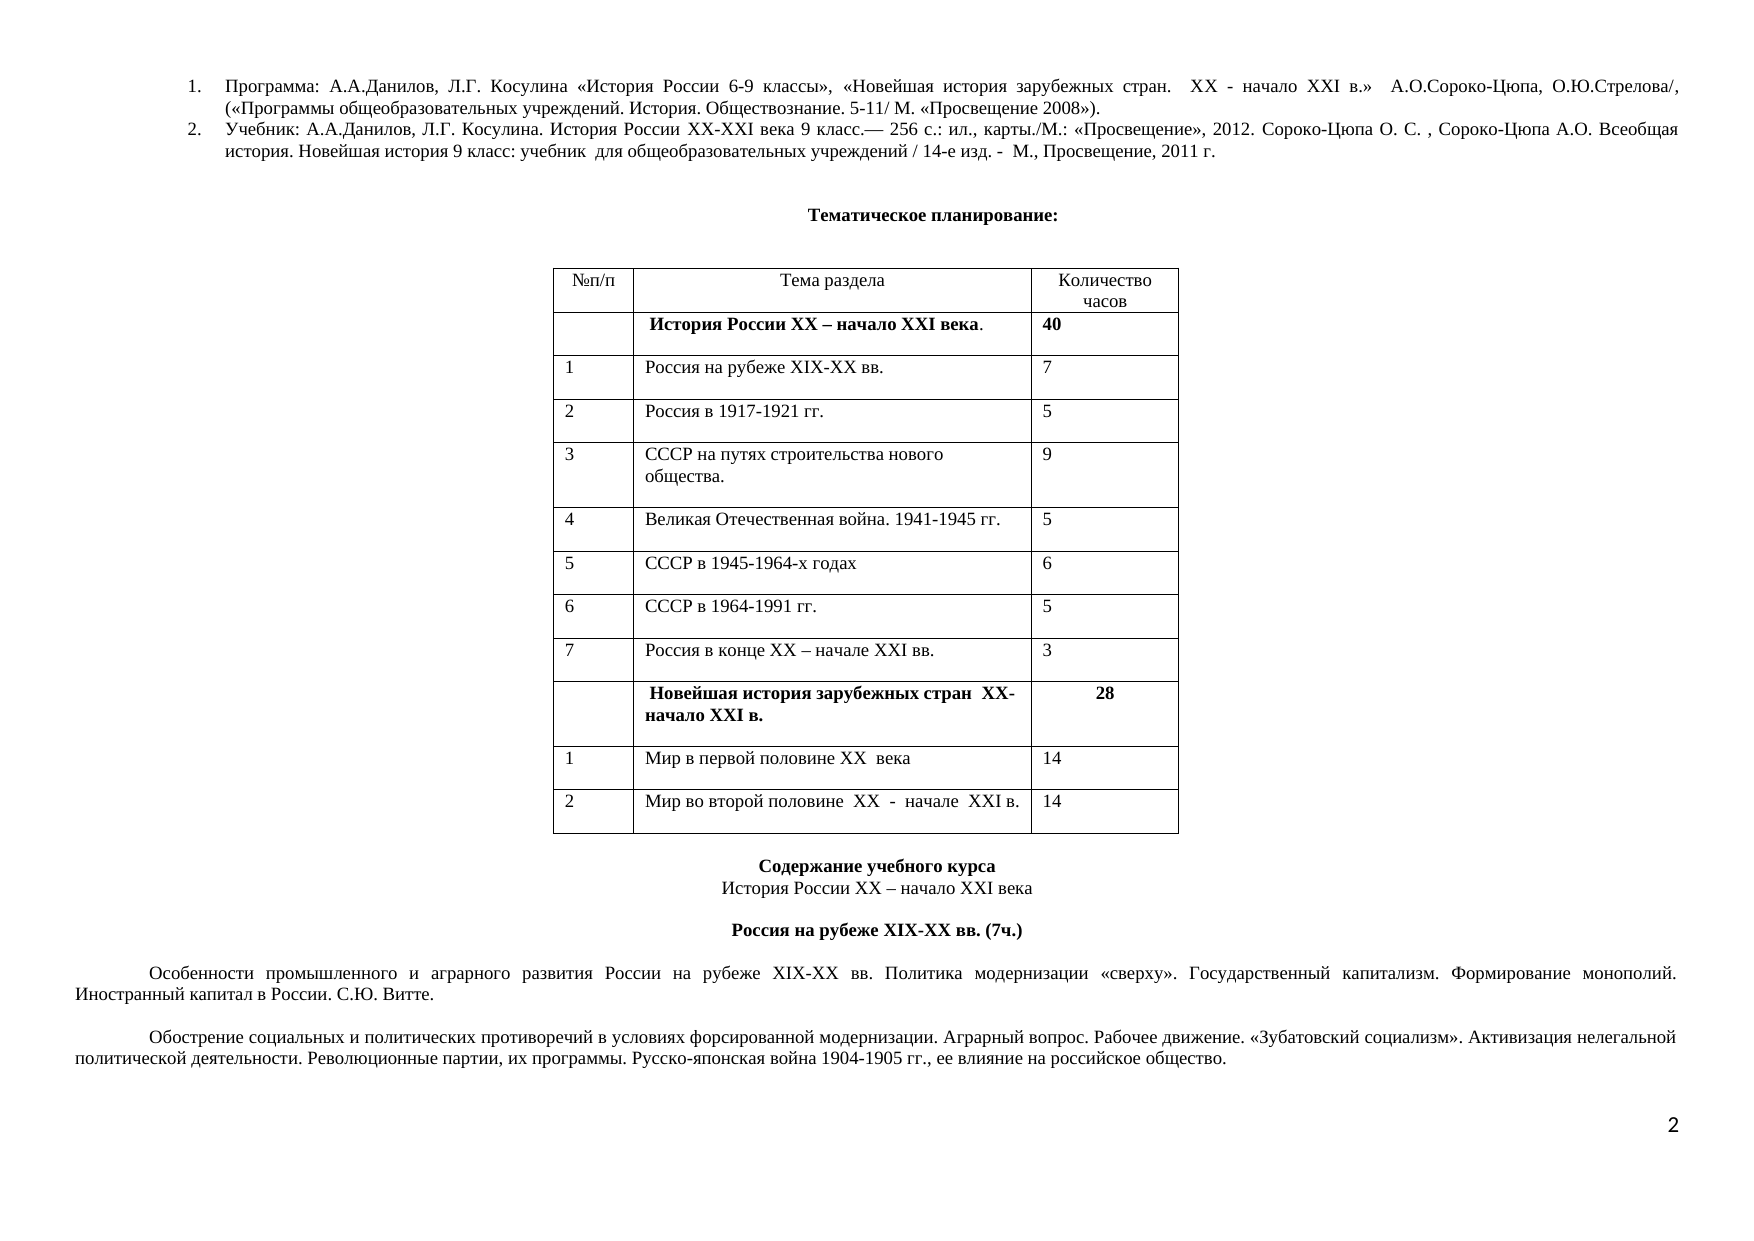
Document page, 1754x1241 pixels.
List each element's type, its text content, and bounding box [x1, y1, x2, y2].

text Особенности промышленного и аграрного развития России на рубеже XIX-XX вв. Политика модернизации «сверху». Государственный капитализм. Формирование монополий. Иностранный капитал в России. С.Ю. Витте. [75, 962, 1679, 1005]
text Тематическое планирование: [187, 204, 1679, 225]
table_cell 1 [554, 747, 633, 789]
table_cell 40 [1032, 313, 1178, 355]
table_header Тема раздела [634, 269, 1031, 312]
table_cell 5 [554, 552, 633, 594]
table_cell 14 [1032, 747, 1178, 789]
table_cell История России XX – начало XXI века. [634, 313, 1031, 355]
table_cell 2 [554, 790, 633, 833]
table_cell Новейшая история зарубежных стран XX-начало XXI в. [634, 682, 1031, 746]
table_cell 5 [1032, 595, 1178, 637]
table_cell Мир в первой половине XX века [634, 747, 1031, 789]
text Содержание учебного курса [75, 855, 1679, 877]
table_cell 5 [1032, 400, 1178, 442]
table_cell Россия в конце ХХ – начале XXI вв. [634, 639, 1031, 681]
table_cell Мир во второй половине XX - начале XXІ в. [634, 790, 1031, 833]
table_cell 7 [1032, 356, 1178, 399]
table_cell 14 [1032, 790, 1178, 833]
list Программа: А.А.Данилов, Л.Г. Косулина «История России 6-9 классы», «Новейшая история зарубежных стран. XX - начало XXI в.» А.О.Сороко-Цюпа, О.Ю.Стрелова/, («Программы общеобразовательных учреждений. История. Обществознание. 5-11/ М. «Просвещение 2008»). [187, 75, 1679, 118]
table_cell СССР в 1964-1991 гг. [634, 595, 1031, 637]
table_cell 3 [1032, 639, 1178, 681]
table_cell 4 [554, 508, 633, 551]
table_cell Россия на рубеже XIX-ХХ вв. [634, 356, 1031, 399]
table_cell 6 [1032, 552, 1178, 594]
table_cell [554, 313, 633, 355]
table_cell 5 [1032, 508, 1178, 551]
table_cell СССР на путях строительства нового общества. [634, 443, 1031, 507]
text История России XX – начало XXI века [75, 877, 1679, 898]
table_cell 3 [554, 443, 633, 507]
text Россия на рубеже XIX-XX вв. (7ч.) [75, 919, 1679, 941]
table_cell 6 [554, 595, 633, 637]
table_cell Великая Отечественная война. 1941-1945 гг. [634, 508, 1031, 551]
table_header Количество часов [1032, 269, 1178, 312]
table_cell Россия в 1917-1921 гг. [634, 400, 1031, 442]
table_cell 2 [554, 400, 633, 442]
text Обострение социальных и политических противоречий в условиях форсированной модернизации. Аграрный вопрос. Рабочее движение. «Зубатовский социализм». Активизация нелегальной политической деятельности. Революционные партии, их программы. Русско-японская война 1904-1905 гг., ее влияние на российское общество. [75, 1026, 1679, 1069]
table_cell 9 [1032, 443, 1178, 507]
list Учебник: А.А.Данилов, Л.Г. Косулина. История России XX-XXI века 9 класс.— 256 с.: ил., карты./М.: «Просвещение», 2012. Сороко-Цюпа О. С. , Сороко-Цюпа А.О. Всеобщая история. Новейшая история 9 класс: учебник для общеобразовательных учреждений / 14-е изд. - М., Просвещение, 2011 г. [187, 118, 1679, 161]
table_cell СССР в 1945-1964-х годах [634, 552, 1031, 594]
table_cell 7 [554, 639, 633, 681]
table_cell 28 [1032, 682, 1178, 746]
table_cell 1 [554, 356, 633, 399]
table_header №п/п [554, 269, 633, 312]
table_cell [554, 682, 633, 746]
